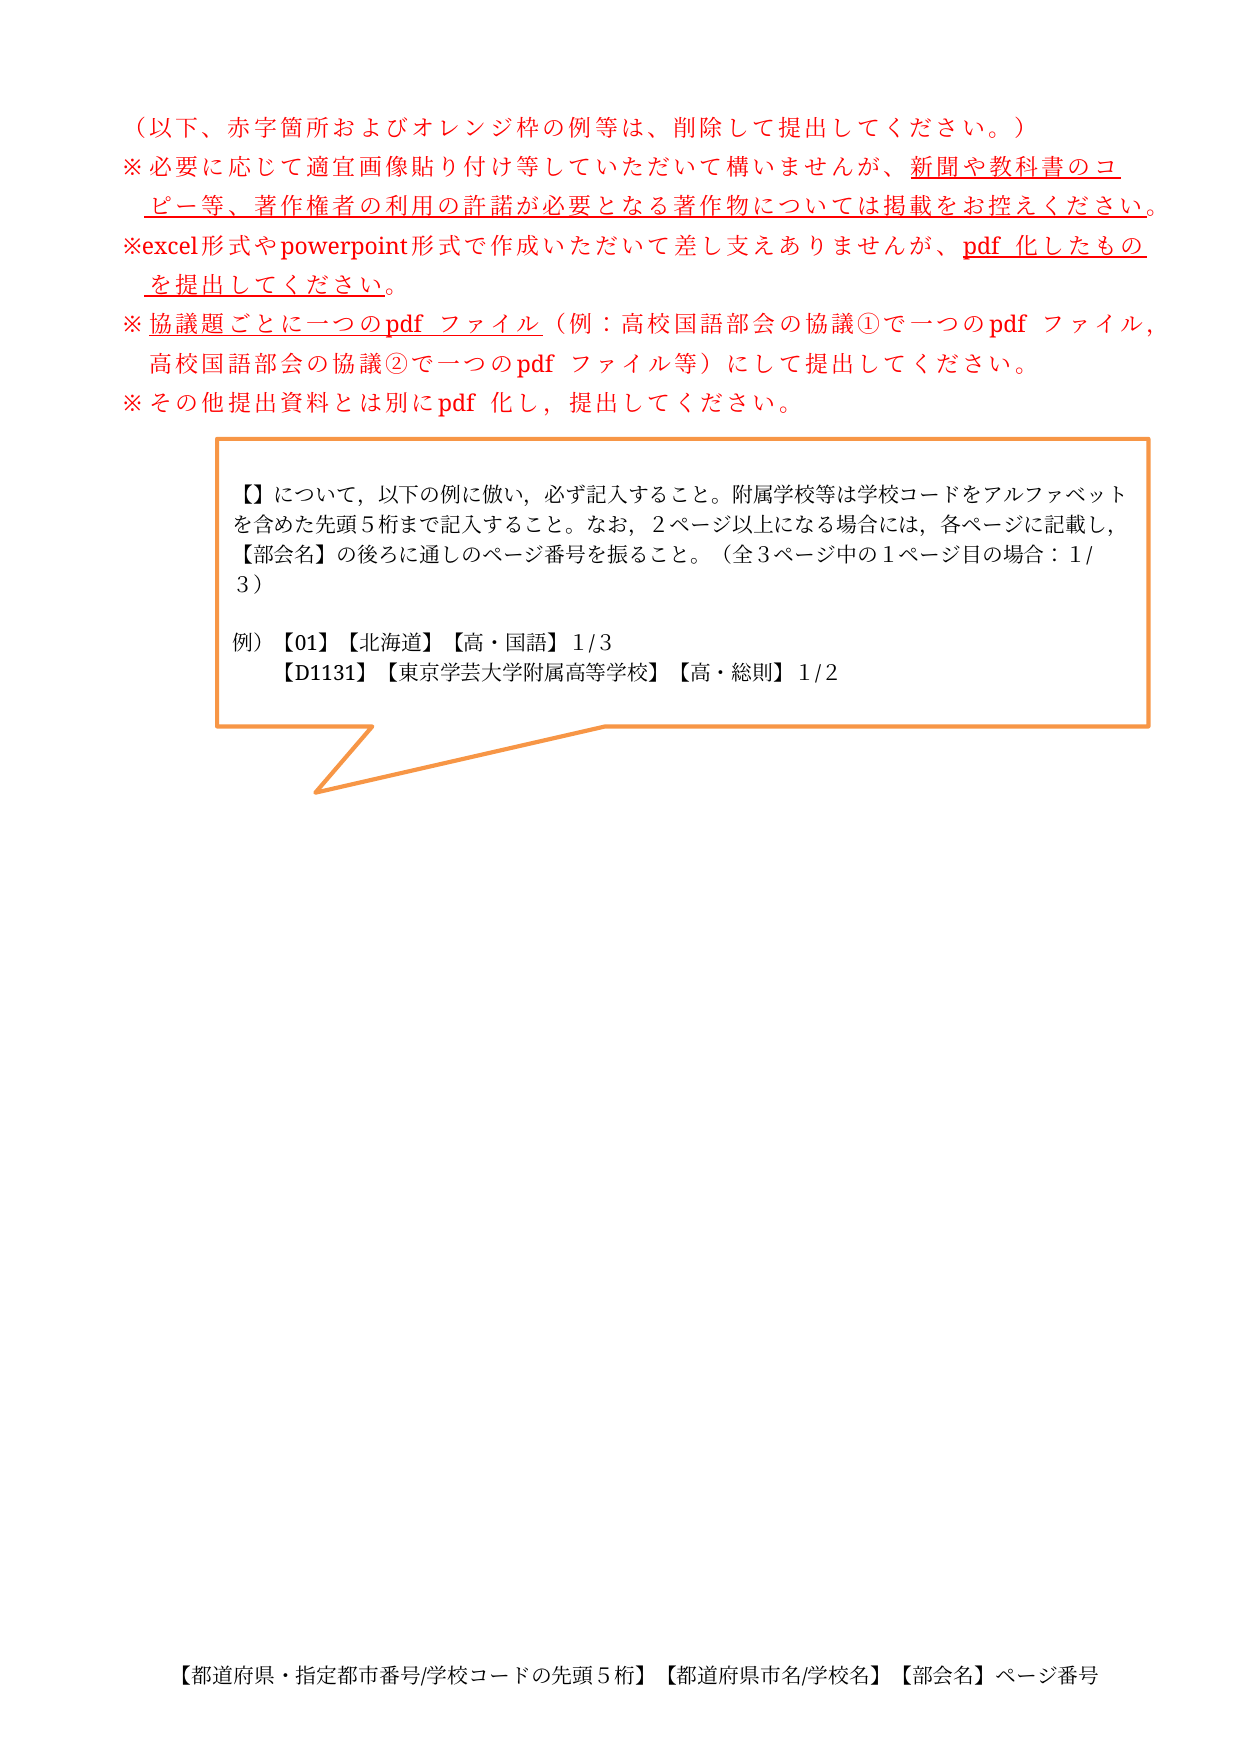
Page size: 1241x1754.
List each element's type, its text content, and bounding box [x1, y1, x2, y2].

text ※協議題ごとに一つのpdfファイル（例：高校国語部会の協議①で一つのpdfファイル，高校国語部会の協議②で一つのpdfファイル等）にして提出してください。 [123, 303, 1147, 382]
text ※その他提出資料とは別にpdf化し，提出してください。 [123, 382, 1147, 421]
text （以下、赤字箇所およびオレンジ枠の例等は、削除して提出してください。） [123, 106, 1147, 146]
text ※必要に応じて適宜画像貼り付け等していただいて構いませんが、新聞や教科書のコピー等、著作権者の利用の許諾が必要となる著作物については掲載をお控えください。 [123, 146, 1147, 224]
text ※excel形式やpowerpoint形式で作成いただいて差し支えありませんが、pdf化したものを提出してください。 [123, 224, 1147, 303]
